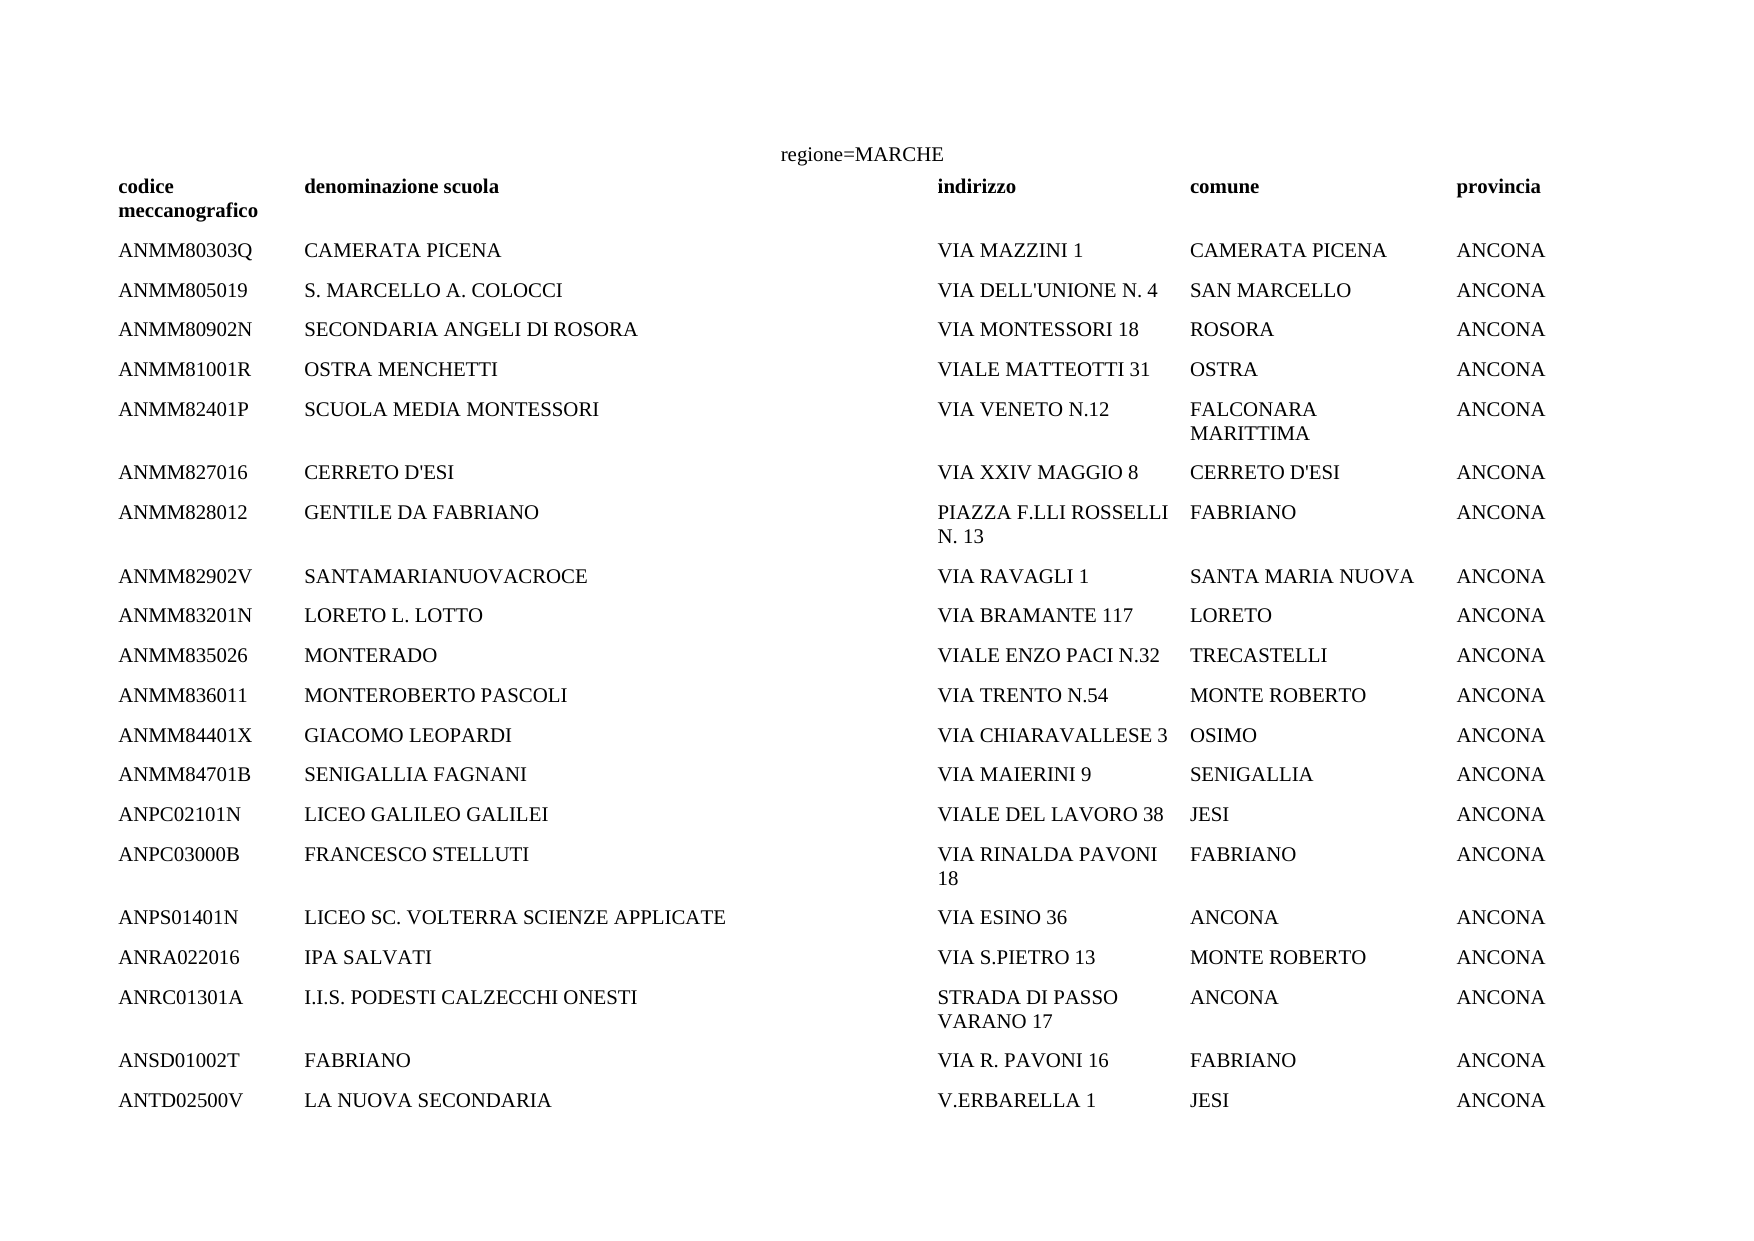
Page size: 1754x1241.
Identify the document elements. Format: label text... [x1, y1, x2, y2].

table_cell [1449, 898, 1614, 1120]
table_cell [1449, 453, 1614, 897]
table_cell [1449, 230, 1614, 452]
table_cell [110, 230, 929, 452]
text regione=MARCHE [118, 142, 1606, 166]
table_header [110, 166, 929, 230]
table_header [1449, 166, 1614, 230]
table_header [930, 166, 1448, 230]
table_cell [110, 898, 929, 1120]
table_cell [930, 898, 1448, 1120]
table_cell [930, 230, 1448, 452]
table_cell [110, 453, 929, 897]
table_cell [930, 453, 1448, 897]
